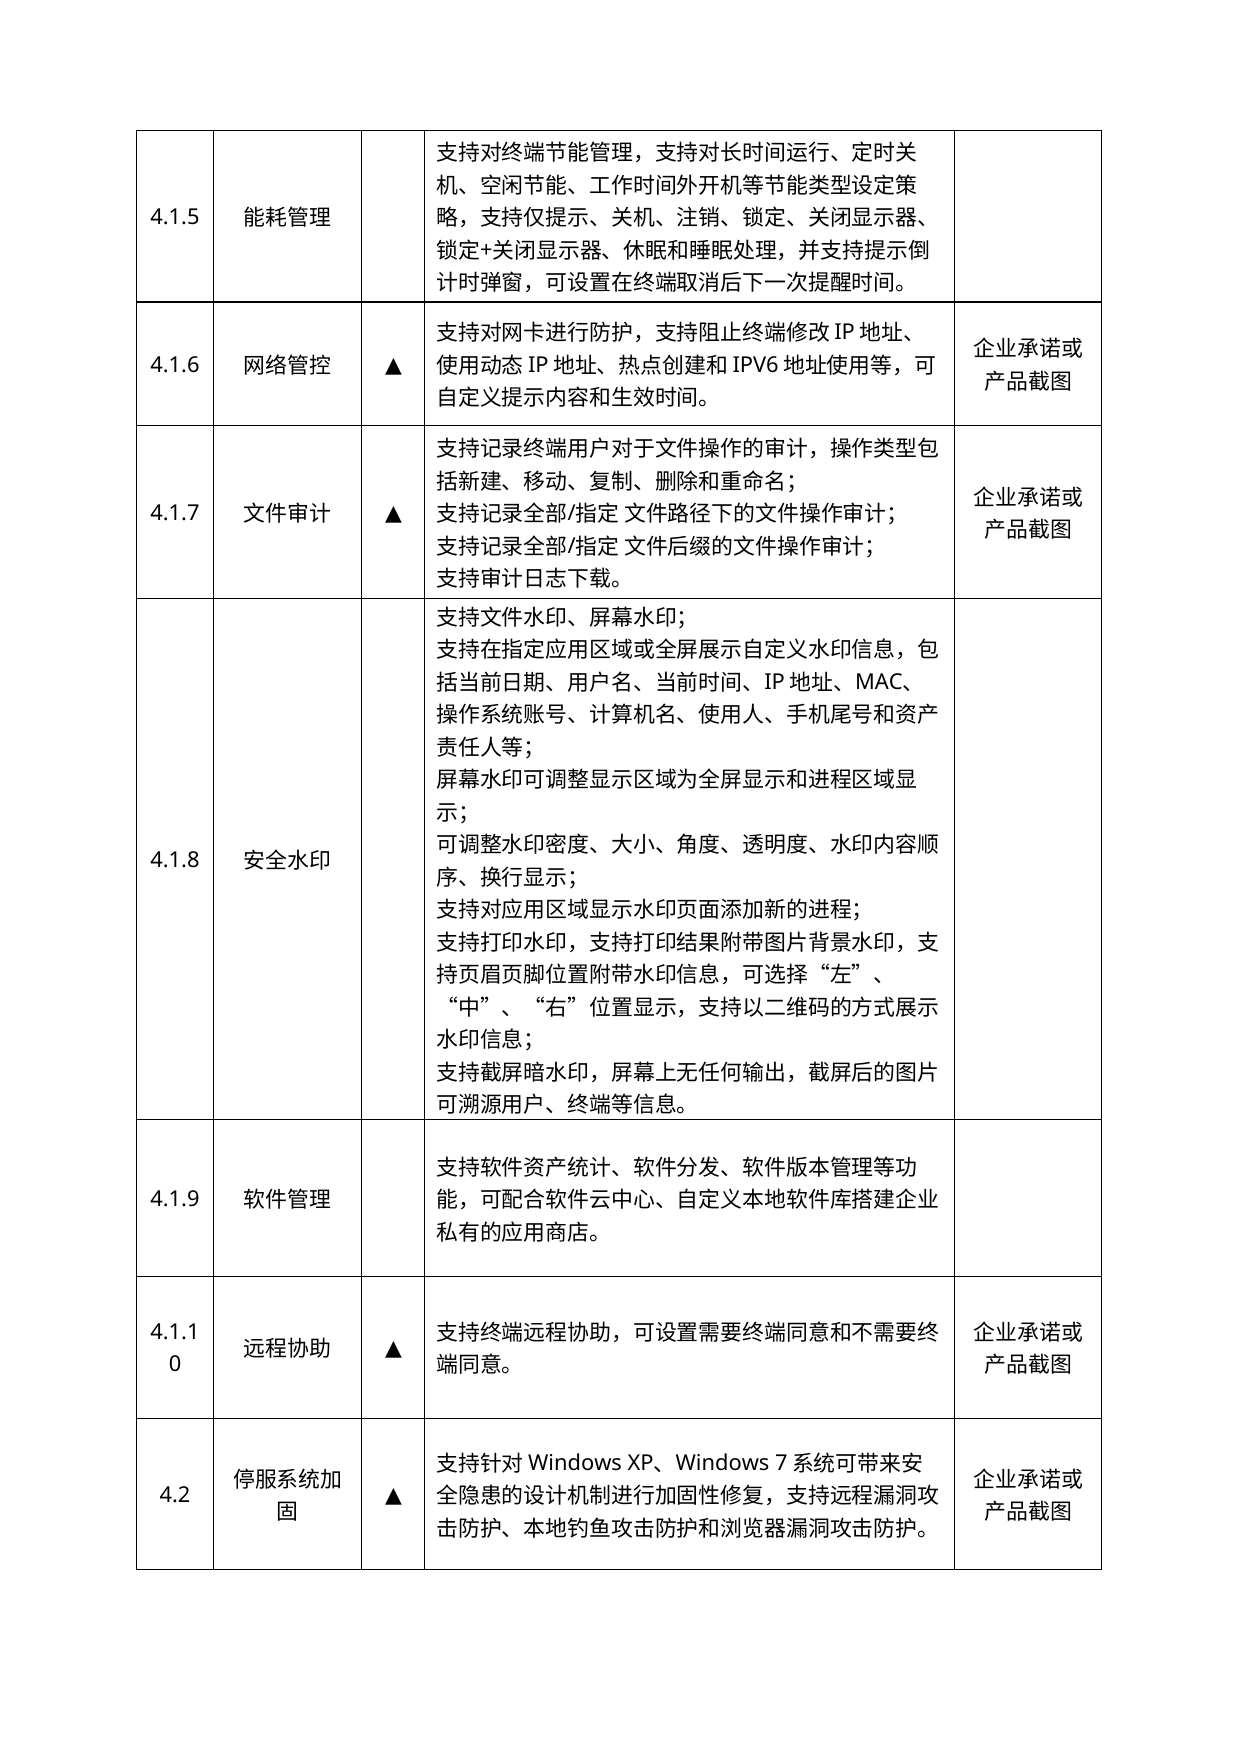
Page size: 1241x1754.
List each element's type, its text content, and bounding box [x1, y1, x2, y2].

table_cell 支持对终端节能管理，支持对长时间运行、定时关机、空闲节能、工作时间外开机等节能类型设定策略，支持仅提示、关机、注销、锁定、关闭显示器、锁定+关闭显示器、休眠和睡眠处理，并支持提示倒计时弹窗，可设置在终端取消后下一次提醒时间。 [425, 131, 954, 301]
table_cell [362, 1120, 424, 1276]
table_cell 支持对网卡进行防护，支持阻止终端修改IP地址、使用动态IP地址、热点创建和IPV6地址使用等，可自定义提示内容和生效时间。 [425, 303, 954, 425]
table_cell 停服系统加固 [214, 1419, 361, 1569]
table_cell ▲ [362, 1277, 424, 1418]
table_cell 4.1.10 [137, 1277, 213, 1418]
table_cell 4.1.9 [137, 1120, 213, 1276]
table_cell 企业承诺或产品截图 [955, 303, 1101, 425]
table_cell 软件管理 [214, 1120, 361, 1276]
table_cell 远程协助 [214, 1277, 361, 1418]
table_cell 4.1.6 [137, 303, 213, 425]
table_cell 支持软件资产统计、软件分发、软件版本管理等功能，可配合软件云中心、自定义本地软件库搭建企业私有的应用商店。 [425, 1120, 954, 1276]
table_cell [955, 131, 1101, 301]
table_cell ▲ [362, 303, 424, 425]
table_cell 4.1.7 [137, 426, 213, 598]
table_cell [955, 1120, 1101, 1276]
table_cell 文件审计 [214, 426, 361, 598]
table_cell 支持针对Windows XP、Windows 7系统可带来安全隐患的设计机制进行加固性修复，支持远程漏洞攻击防护、本地钓鱼攻击防护和浏览器漏洞攻击防护。 [425, 1419, 954, 1569]
table_cell 企业承诺或产品截图 [955, 1277, 1101, 1418]
table_cell 支持记录终端用户对于文件操作的审计，操作类型包括新建、移动、复制、删除和重命名； 支持记录全部/指定 文件路径下的文件操作审计； 支持记录全部/指定 文件后缀的文件操作审计； 支持审计日志下载。 [425, 426, 954, 598]
table_cell 支持终端远程协助，可设置需要终端同意和不需要终端同意。 [425, 1277, 954, 1418]
table_cell 4.1.8 [137, 599, 213, 1119]
table_cell [362, 131, 424, 301]
table_cell [955, 599, 1101, 1119]
table_cell ▲ [362, 426, 424, 598]
table_cell ▲ [362, 1419, 424, 1569]
table_cell 安全水印 [214, 599, 361, 1119]
table_cell [362, 599, 424, 1119]
table_cell 企业承诺或产品截图 [955, 1419, 1101, 1569]
table_cell 4.1.5 [137, 131, 213, 301]
table_cell 企业承诺或产品截图 [955, 426, 1101, 598]
table_cell 能耗管理 [214, 131, 361, 301]
table_cell 4.2 [137, 1419, 213, 1569]
table_cell 支持文件水印、屏幕水印； 支持在指定应用区域或全屏展示自定义水印信息，包括当前日期、用户名、当前时间、IP地址、MAC、操作系统账号、计算机名、使用人、手机尾号和资产责任人等； 屏幕水印可调整显示区域为全屏显示和进程区域显示； 可调整水印密度、大小、角度、透明度、水印内容顺序、换行显示； 支持对应用区域显示水印页面添加新的进程； 支持打印水印，支持打印结果附带图片背景水印，支持页眉页脚位置附带水印信息，可选择“左”、“中”、“右”位置显示，支持以二维码的方式展示水印信息； 支持截屏暗水印，屏幕上无任何输出，截屏后的图片可溯源用户、终端等信息。 [425, 599, 954, 1119]
table_cell 网络管控 [214, 303, 361, 425]
